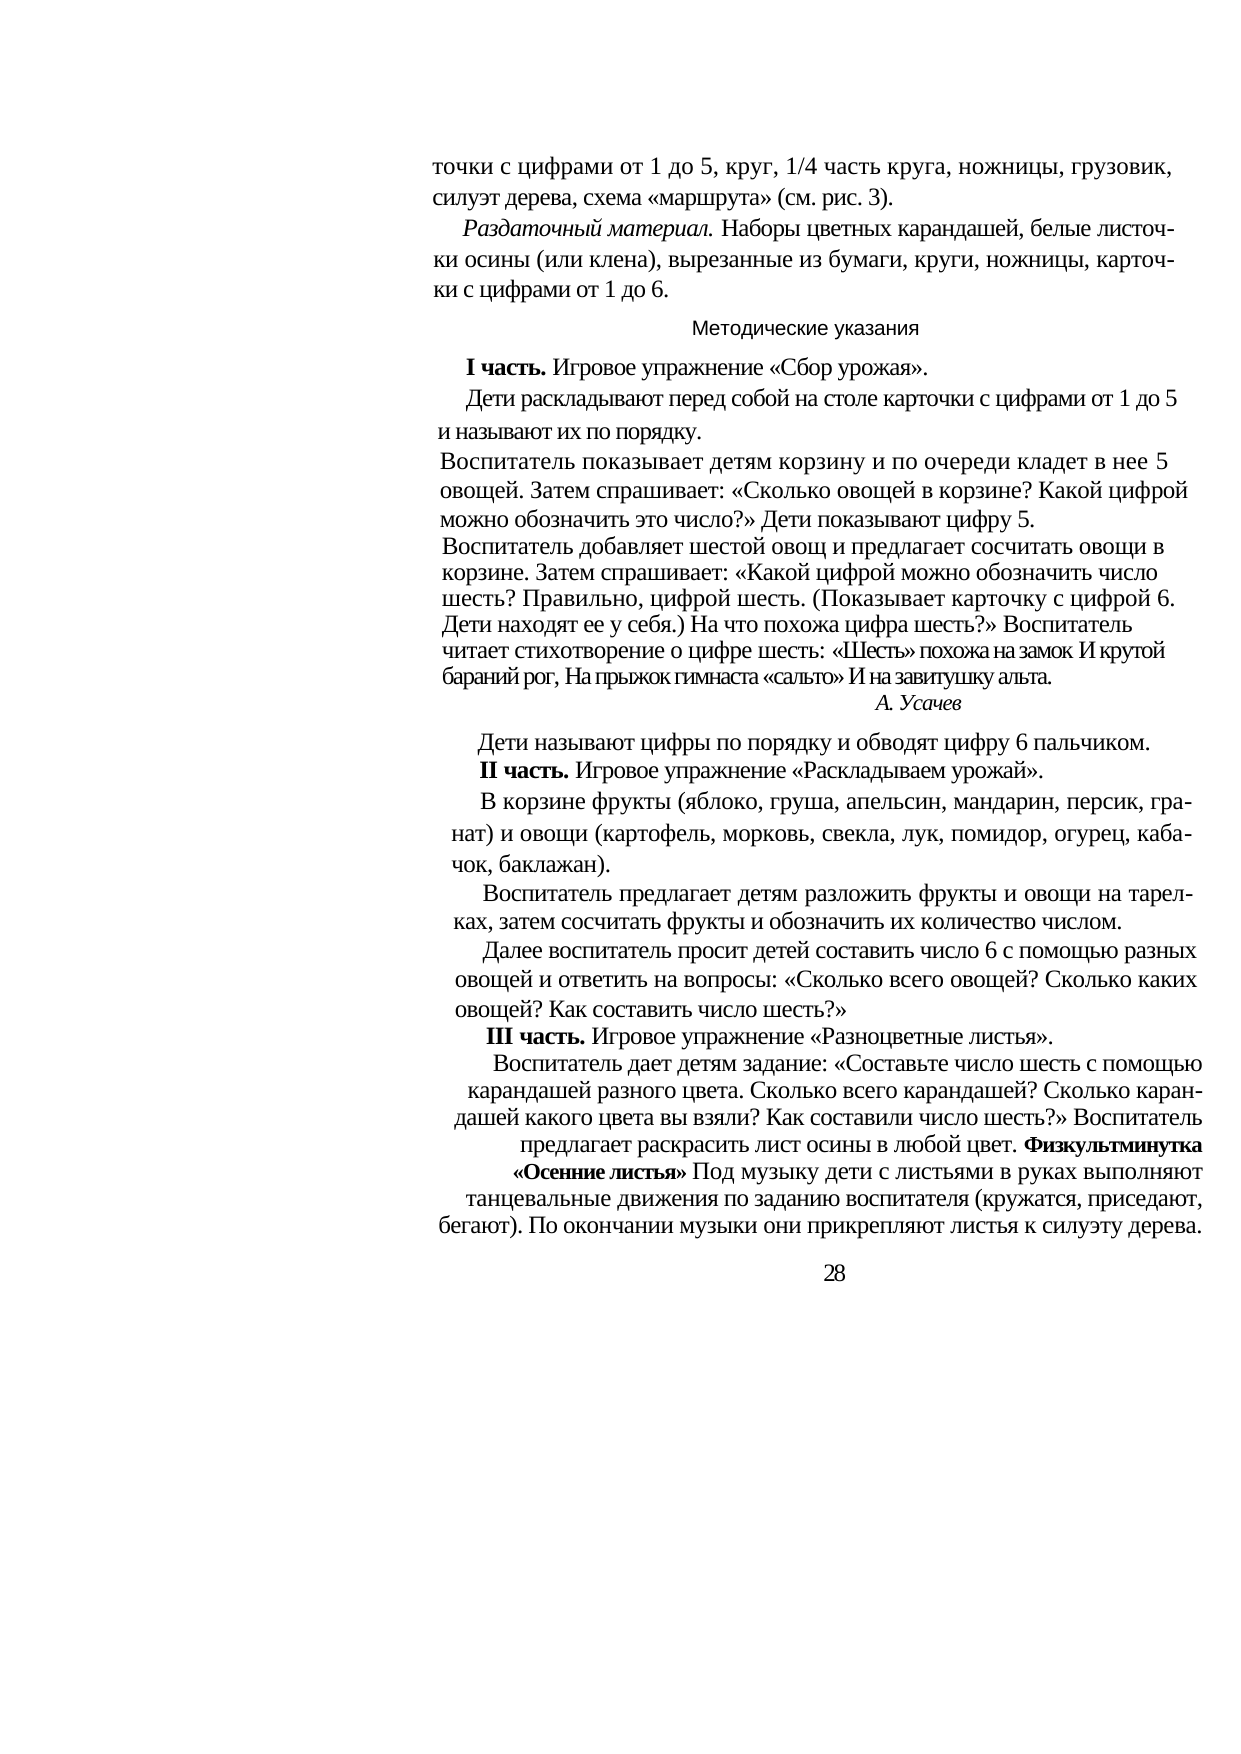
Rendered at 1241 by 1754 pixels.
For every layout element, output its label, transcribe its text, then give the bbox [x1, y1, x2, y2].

text II часть. Игровое упражнение «Раскладываем урожай». [479, 756, 1203, 784]
text 28 [823, 1258, 1203, 1287]
text Воспитатель добавляет шестой овощ и предлагает сосчитать овощи в корзине. Затем спрашивает: «Какой цифрой можно обозначить число шесть? Правильно, цифрой шесть. (Показывает карточку с цифрой 6. Дети находят ее у себя.) На что похожа цифра шесть?» Воспитатель читает стихотворение о цифре шесть: «Шесть» похожа на замок И крутой бараний рог, На прыжок гимнаста «сальто» И на завитушку альта. [442, 533, 1203, 689]
text I часть. Игровое упражнение «Сбор урожая». [466, 352, 1203, 380]
text Дети называют цифры по порядку и обводят цифру 6 пальчиком. [477, 727, 1203, 756]
text Методические указания [692, 316, 1203, 340]
text Воспитатель предлагает детям разложить фрукты и овощи на тарелках, затем сосчитать фрукты и обозначить их количество числом. [453, 879, 1193, 935]
text Раздаточный материал. Наборы цветных карандашей, белые листочки осины (или клена), вырезанные из бумаги, круги, ножницы, карточки с цифрами от 1 до 6. [433, 212, 1175, 304]
text А. Усачев [876, 689, 1203, 716]
text Дети раскладывают перед собой на столе карточки с цифрами от 1 до 5 и называют их по порядку. [437, 380, 1178, 446]
text III часть. Игровое упражнение «Разноцветные листья». [486, 1023, 1203, 1050]
text Воспитатель показывает детям корзину и по очереди кладет в нее 5 овощей. Затем спрашивает: «Сколько овощей в корзине? Какой цифрой можно обозначить это число?» Дети показывают цифру 5. [439, 446, 1203, 533]
text В корзине фрукты (яблоко, груша, апельсин, мандарин, персик, гранат) и овощи (картофель, морковь, свекла, лук, помидор, огурец, кабачок, баклажан). [451, 784, 1192, 879]
text точки с цифрами от 1 до 5, круг, 1/4 часть круга, ножницы, грузовик, силуэт дерева, схема «маршрута» (см. рис. 3). [432, 150, 1173, 212]
text Далее воспитатель просит детей составить число 6 с помощью разных овощей и ответить на вопросы: «Сколько всего овощей? Сколько каких овощей? Как составить число шесть?» [454, 935, 1197, 1023]
text Воспитатель дает детям задание: «Составьте число шесть с помощью карандашей разного цвета. Сколько всего карандашей? Сколько карандашей какого цвета вы взяли? Как составили число шесть?» Воспитатель предлагает раскрасить лист осины в любой цвет. Физкультминутка «Осенние листья» Под музыку дети с листьями в руках выполняют танцевальные движения по заданию воспитателя (кружатся, приседают, бегают). По окончании музыки они прикрепляют листья к силуэту дерева. [431, 1050, 1203, 1239]
